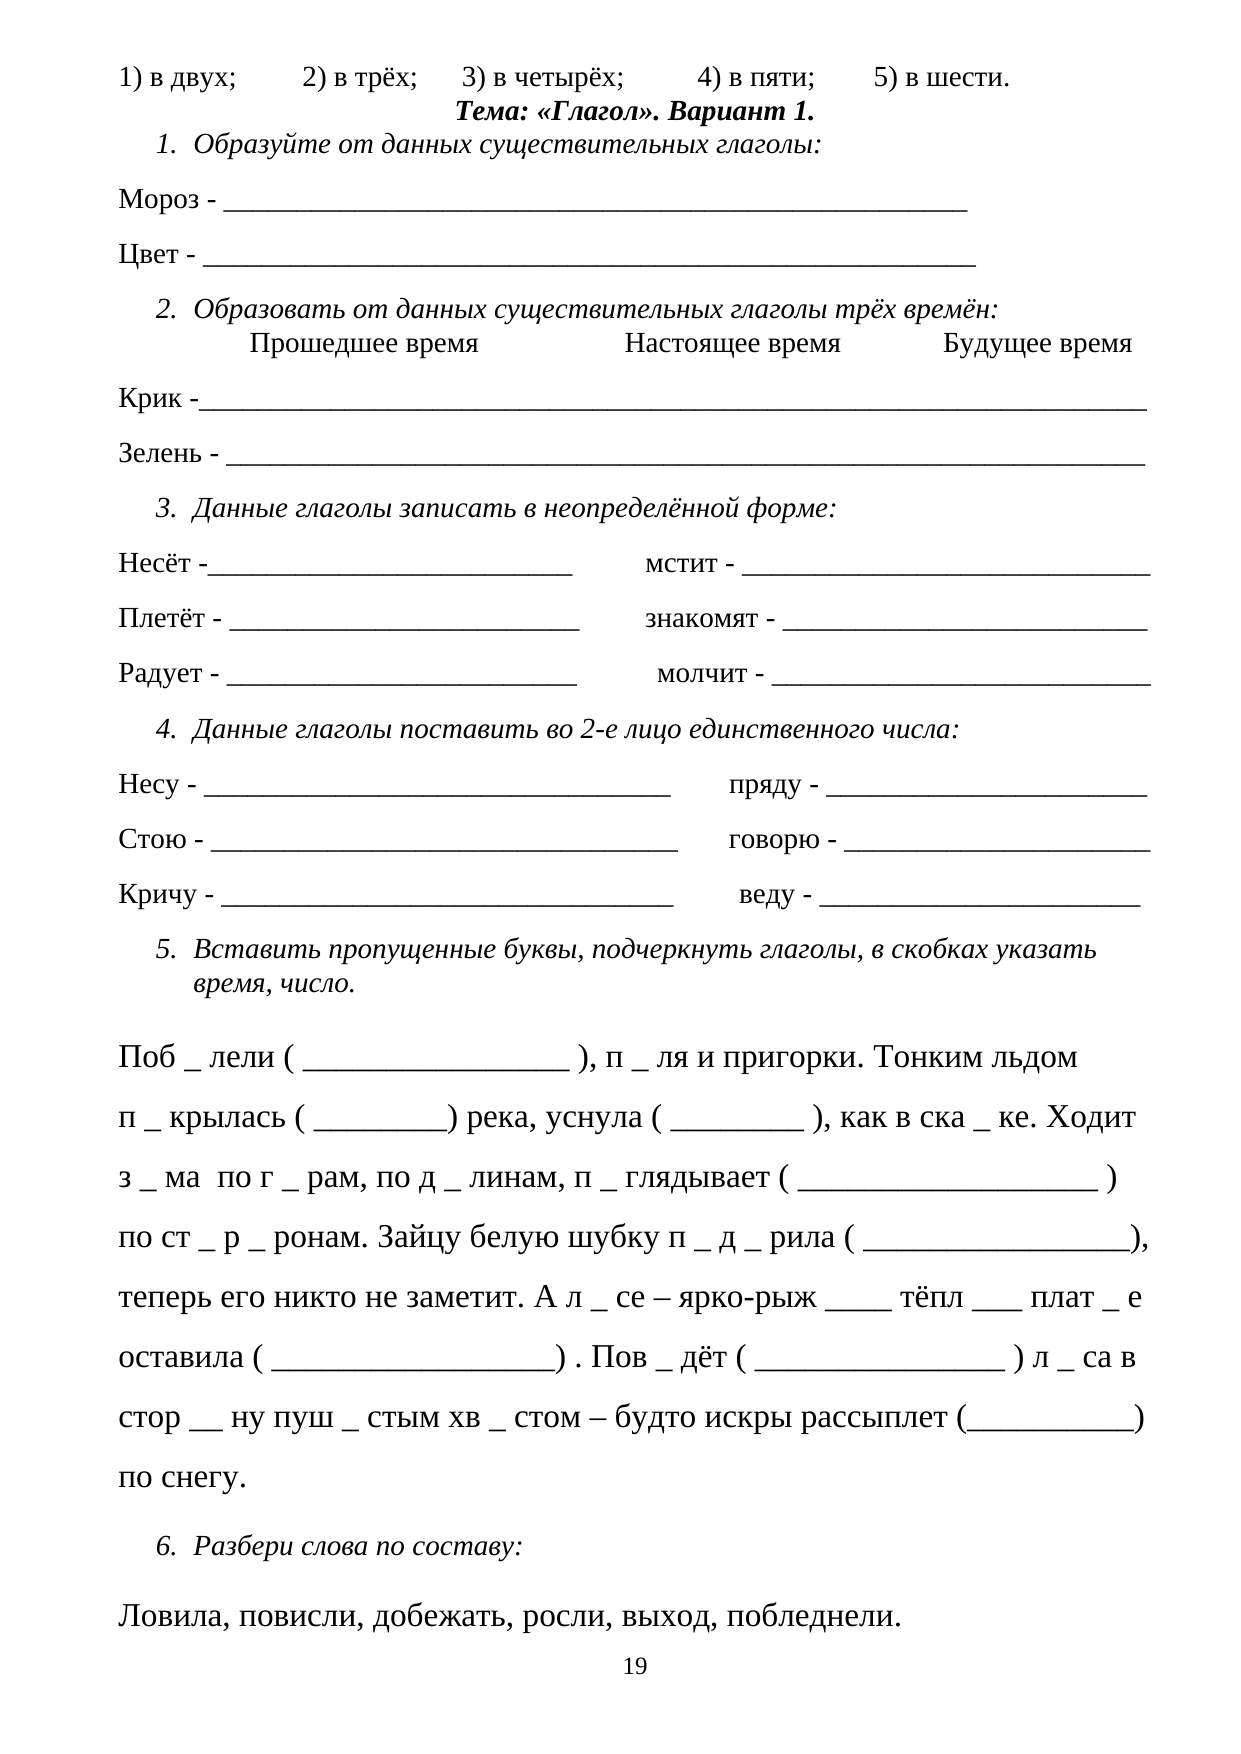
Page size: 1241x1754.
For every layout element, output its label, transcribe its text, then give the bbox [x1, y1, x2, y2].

list Вставить пропущенные буквы, подчеркнуть глаголы, в скобках указать время, число. [156, 931, 1152, 998]
text Стою - ________________________________ говорю - _____________________ [118, 821, 1152, 854]
list Образовать от данных существительных глаголы трёх времён: [156, 291, 1152, 325]
text по снегу. [118, 1456, 1152, 1494]
text Несу - ________________________________ пряду - ______________________ [118, 766, 1152, 799]
list Данные глаголы поставить во 2-е лицо единственного числа: [156, 711, 1152, 744]
text 1) в двух; 2) в трёх; 3) в четырёх; 4) в пяти; 5) в шести. [118, 59, 1152, 93]
text оставила ( _________________) . Пов _ дёт ( _______________ ) л _ са в [118, 1336, 1152, 1374]
text Поб _ лели ( ________________ ), п _ ля и пригорки. Тонким льдом [118, 1037, 1152, 1075]
text з _ ма по г _ рам, по д _ линам, п _ глядывает ( __________________ ) [118, 1156, 1152, 1195]
text Крик -_________________________________________________________________ [118, 380, 1152, 414]
text Мороз - ___________________________________________________ [118, 181, 1152, 215]
text Плетёт - ________________________ знакомят - _________________________ [118, 601, 1152, 634]
text Тема: «Глагол». Вариант 1. [118, 93, 1152, 126]
list Данные глаголы записать в неопределённой форме: [156, 490, 1152, 524]
text п _ крылась ( ________) река, уснула ( ________ ), как в ска _ ке. Ходит [118, 1096, 1152, 1135]
text Несёт -_________________________ мстит - ____________________________ [118, 545, 1152, 579]
text Зелень - _______________________________________________________________ [118, 435, 1152, 469]
text Ловила, повисли, добежать, росли, выход, побледнели. [118, 1595, 1152, 1633]
text по ст _ р _ ронам. Зайцу белую шубку п _ д _ рила ( ________________), [118, 1216, 1152, 1254]
list Образуйте от данных существительных глаголы: [156, 126, 1152, 160]
text Прошедшее время Настоящее время Будущее время [118, 325, 1152, 358]
text стор __ ну пуш _ стым хв _ стом – будто искры рассыплет (__________) [118, 1396, 1152, 1434]
text теперь его никто не заметит. А л _ се – ярко-рыж ____ тёпл ___ плат _ е [118, 1276, 1152, 1314]
text Цвет - _____________________________________________________ [118, 236, 1152, 270]
text Радует - ________________________ молчит - __________________________ [118, 656, 1152, 689]
list Разбери слова по составу: [156, 1528, 1152, 1561]
text Кричу - _______________________________ веду - ______________________ [118, 876, 1152, 909]
